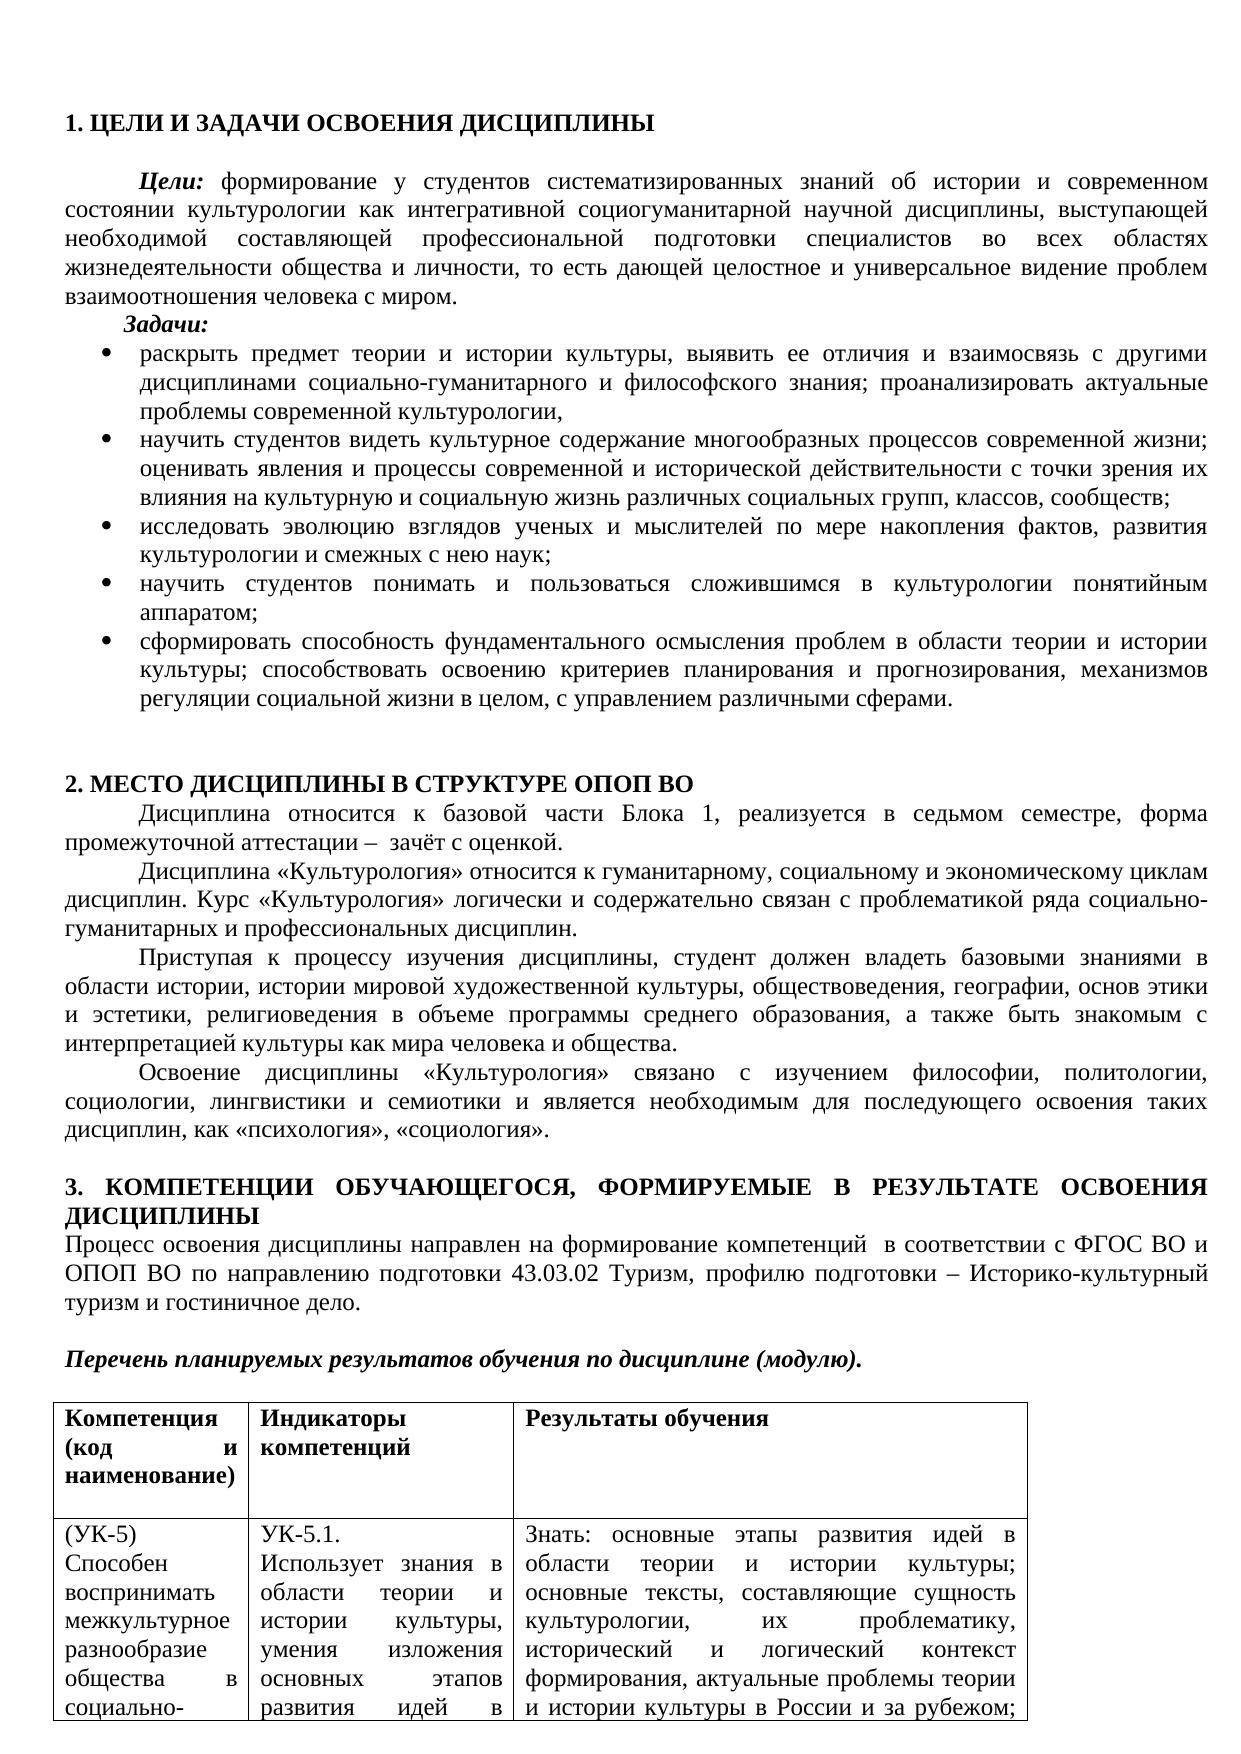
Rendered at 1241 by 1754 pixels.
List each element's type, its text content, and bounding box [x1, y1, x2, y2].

text Перечень планируемых результатов обучения по дисциплине (модулю). [64, 1344, 1209, 1373]
text Процесс освоения дисциплины направлен на формирование компетенций в соответствии с ФГОС ВО и ОПОП ВО по направлению подготовки 43.03.02 Туризм, профилю подготовки – Историко-культурный туризм и гостиничное дело. [64, 1229, 1209, 1316]
text Дисциплина «Культурология» относится к гуманитарному, социальному и экономическому циклам дисциплин. Курс «Культурология» логически и содержательно связан с проблематикой ряда социально-гуманитарных и профессиональных дисциплин. [64, 856, 1209, 942]
text 3. КОМПЕТЕНЦИИ ОБУЧАЮЩЕГОСЯ, ФОРМИРУЕМЫЕ В РЕЗУЛЬТАТЕ ОСВОЕНИЯ ДИСЦИПЛИНЫ [64, 1172, 1209, 1229]
text Дисциплина относится к базовой части Блока 1, реализуется в седьмом семестре, форма промежуточной аттестации – зачёт с оценкой. [64, 798, 1209, 856]
list научить студентов понимать и пользоваться сложившимся в культурологии понятийным аппаратом; [102, 568, 1209, 626]
text Цели: формирование у студентов систематизированных знаний об истории и современном состоянии культурологии как интегративной социогуманитарной научной дисциплины, выступающей необходимой составляющей профессиональной подготовки специалистов во всех областях жизнедеятельности общества и личности, то есть дающей целостное и универсальное видение проблем взаимоотношения человека с миром. [64, 166, 1209, 309]
text Освоение дисциплины «Культурология» связано с изучением философии, политологии, социологии, лингвистики и семиотики и является необходимым для последующего освоения таких дисциплин, как «психология», «социология». [64, 1057, 1209, 1143]
table_header Результаты обучения [514, 1403, 1027, 1518]
text 1. ЦЕЛИ И ЗАДАЧИ ОСВОЕНИЯ ДИСЦИПЛИНЫ [64, 108, 1209, 137]
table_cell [514, 1519, 1027, 1720]
table_header Компетенция (код и наименование) [54, 1403, 248, 1518]
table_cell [249, 1519, 513, 1720]
list раскрыть предмет теории и истории культуры, выявить ее отличия и взаимосвязь с другими дисциплинами социально-гуманитарного и философского знания; проанализировать актуальные проблемы современной культурологии, [102, 338, 1209, 424]
list сформировать способность фундаментального осмысления проблем в области теории и истории культуры; способствовать освоению критериев планирования и прогнозирования, механизмов регуляции социальной жизни в целом, с управлением различными сферами. [102, 626, 1209, 712]
text 2. МЕСТО ДИСЦИПЛИНЫ В СТРУКТУРЕ ОПОП ВО [64, 769, 1209, 798]
table_header Индикаторы компетенций [249, 1403, 513, 1518]
text Задачи: [64, 309, 1209, 338]
list исследовать эволюцию взглядов ученых и мыслителей по мере накопления фактов, развития культурологии и смежных с нею наук; [102, 511, 1209, 568]
list научить студентов видеть культурное содержание многообразных процессов современной жизни; оценивать явления и процессы современной и исторической действительности с точки зрения их влияния на культурную и социальную жизнь различных социальных групп, классов, сообществ; [102, 424, 1209, 511]
text Приступая к процессу изучения дисциплины, студент должен владеть базовыми знаниями в области истории, истории мировой художественной культуры, обществоведения, географии, основ этики и эстетики, религиоведения в объеме программы среднего образования, а также быть знакомым с интерпретацией культуры как мира человека и общества. [64, 942, 1209, 1057]
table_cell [54, 1519, 248, 1720]
